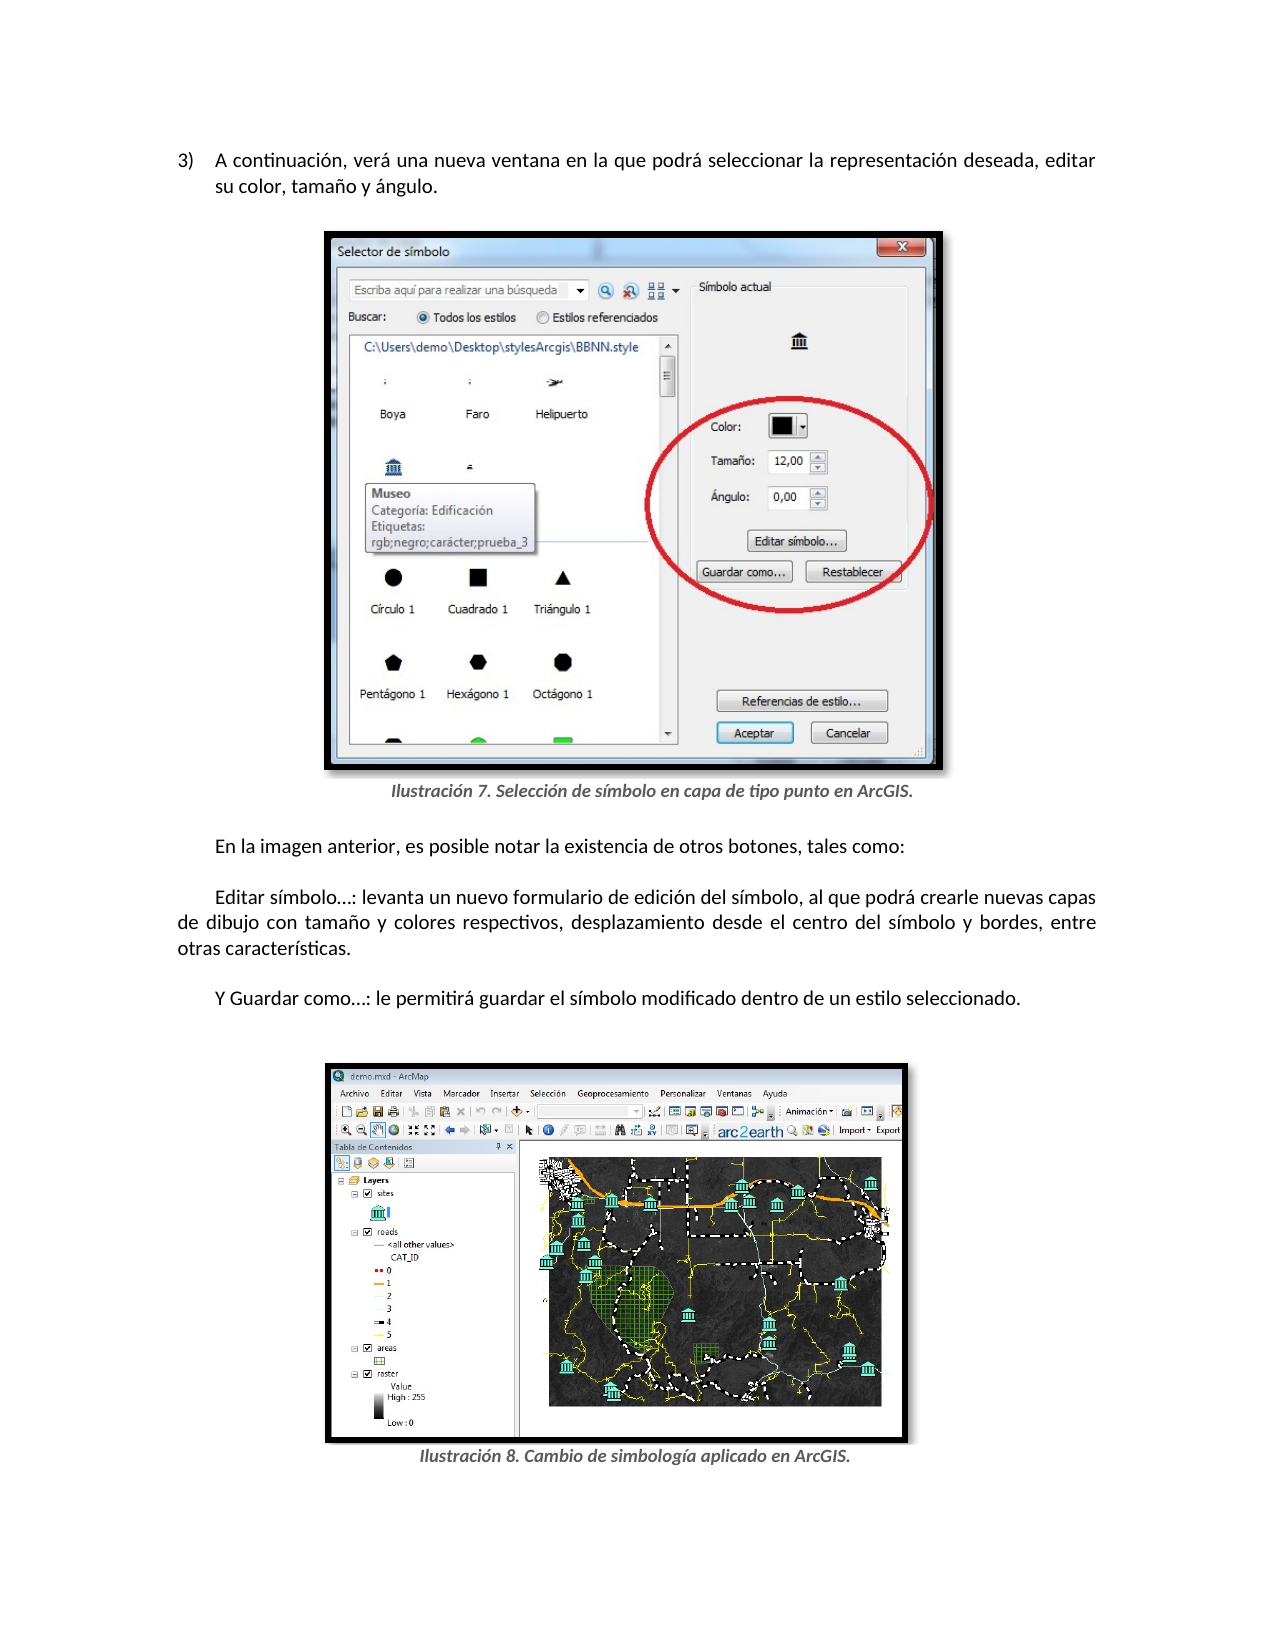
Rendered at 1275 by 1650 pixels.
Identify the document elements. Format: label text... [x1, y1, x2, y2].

picture [331, 1069, 902, 1437]
list A continuación, verá una nueva ventana en la que podrá seleccionar la representación deseada, editar su color, tamaño y ángulo. [177, 148, 1098, 198]
text Editar símbolo…: levanta un nuevo formulario de edición del símbolo, al que podrá crearle nuevas capas de dibujo con tamaño y colores respectivos, desplazamiento desde el centro del símbolo y bordes, entre otras características. [177, 884, 1098, 960]
picture [331, 238, 936, 764]
text Y Guardar como…: le permitirá guardar el símbolo modificado dentro de un estilo seleccionado. [177, 985, 1098, 1011]
text En la imagen anterior, es posible notar la existencia de otros botones, tales como: [177, 833, 1098, 859]
